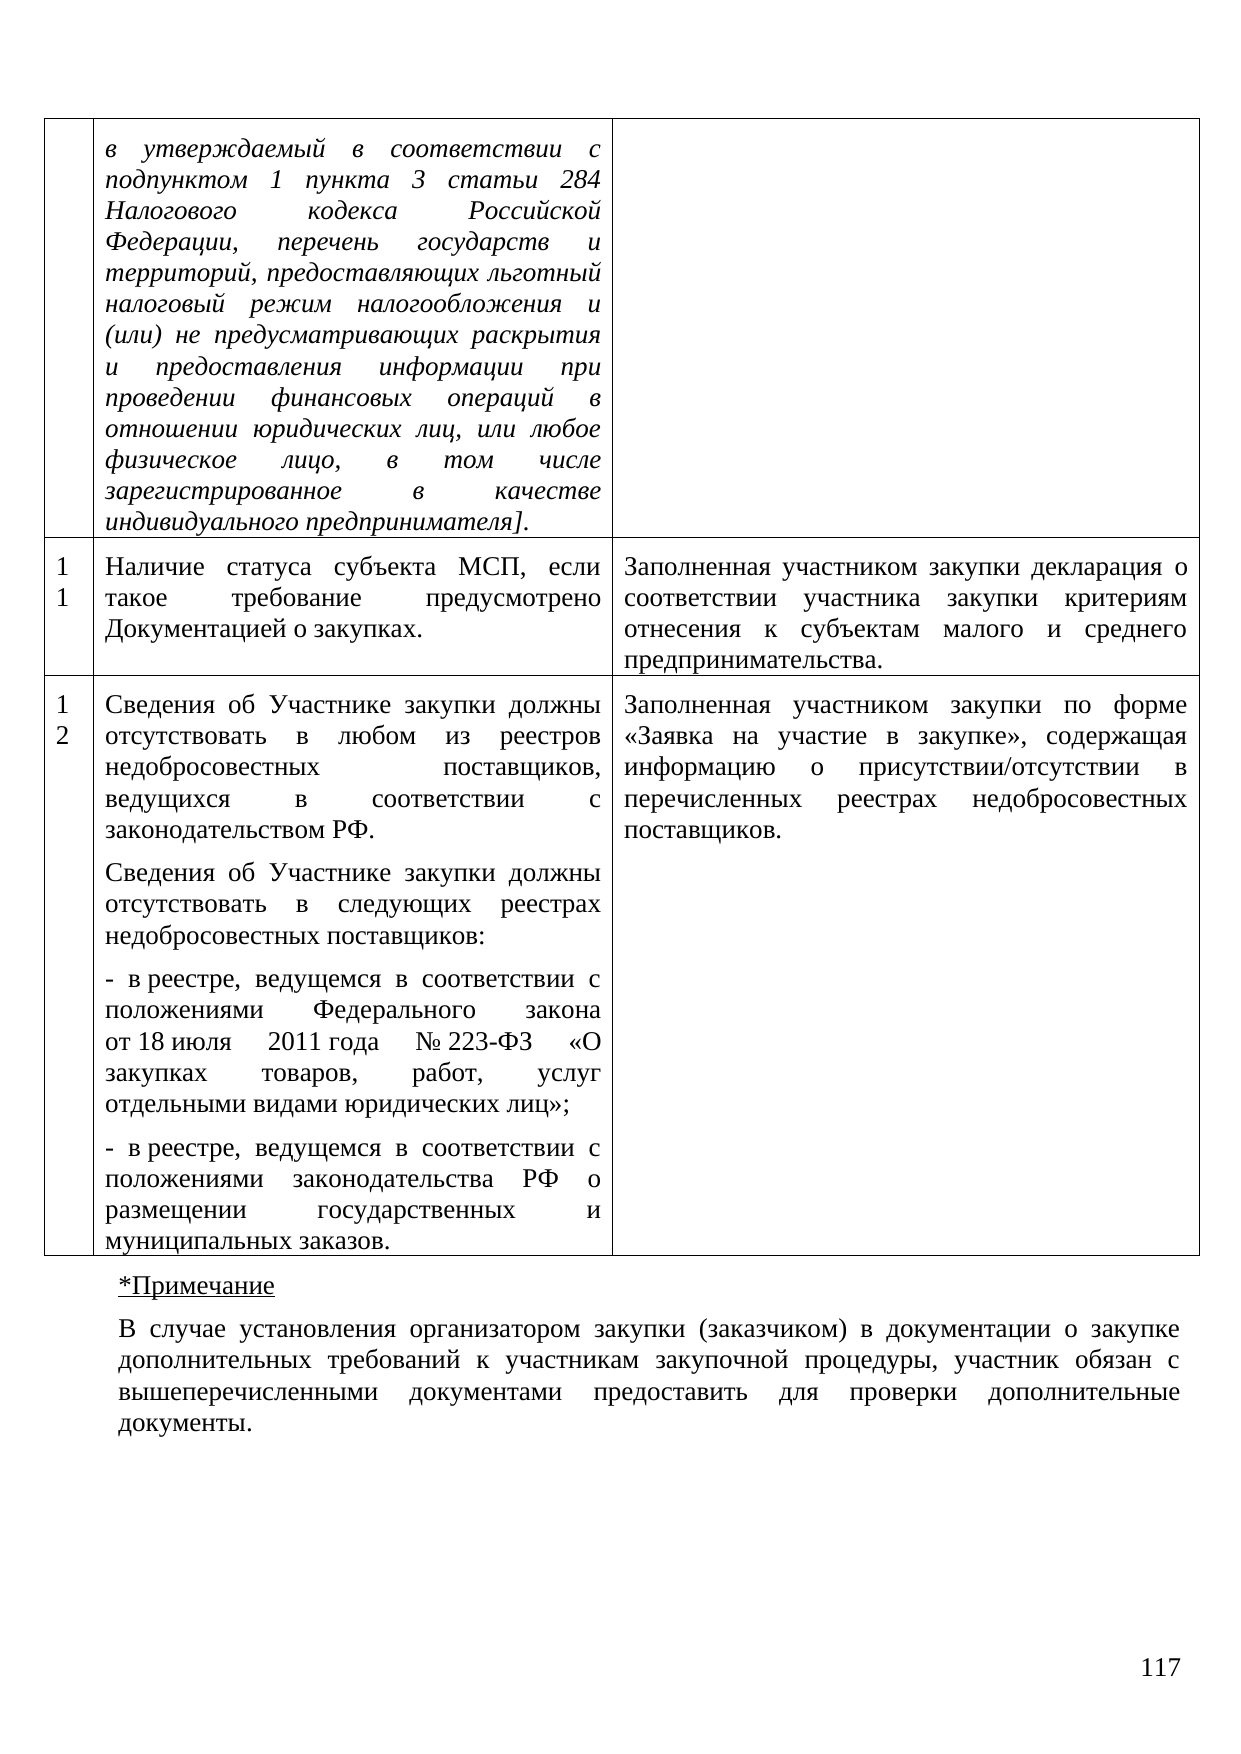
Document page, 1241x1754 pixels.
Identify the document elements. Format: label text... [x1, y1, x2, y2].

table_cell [94, 119, 612, 537]
text *Примечание [118, 1269, 1181, 1300]
table_cell Наличие статуса субъекта МСП, если такое требование предусмотрено Документацией о закупках. [94, 538, 612, 675]
text В случае установления организатором закупки (заказчиком) в документации о закупке дополнительных требований к участникам закупочной процедуры, участник обязан с вышеперечисленными документами предоставить для проверки дополнительные документы. [118, 1312, 1181, 1437]
table_cell Сведения об Участнике закупки должны отсутствовать в любом из реестров недобросовестных поставщиков, ведущихся в соответствии с законодательством РФ. Сведения об Участнике закупки должны отсутствовать в следующих реестрах недобросовестных поставщиков: - в реестре, ведущемся в соответствии с положениями Федерального закона от 18 июля 2011 года № 223-ФЗ «О закупках товаров, работ, услуг отдельными видами юридических лиц»; - в реестре, ведущемся в соответствии с положениями законодательства РФ о размещении государственных и муниципальных заказов. [94, 676, 612, 1255]
table_cell Заполненная участником закупки по форме «Заявка на участие в закупке», содержащая информацию о присутствии/отсутствии в перечисленных реестрах недобросовестных поставщиков. [613, 676, 1199, 1255]
table_cell 10 [45, 119, 93, 537]
table_cell Заполненная участником закупки декларация о соответствии участника закупки критериям отнесения к субъектам малого и среднего предпринимательства. [613, 538, 1199, 675]
table_cell 12 [45, 676, 93, 1255]
table_cell 11 [45, 538, 93, 675]
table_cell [613, 119, 1199, 537]
